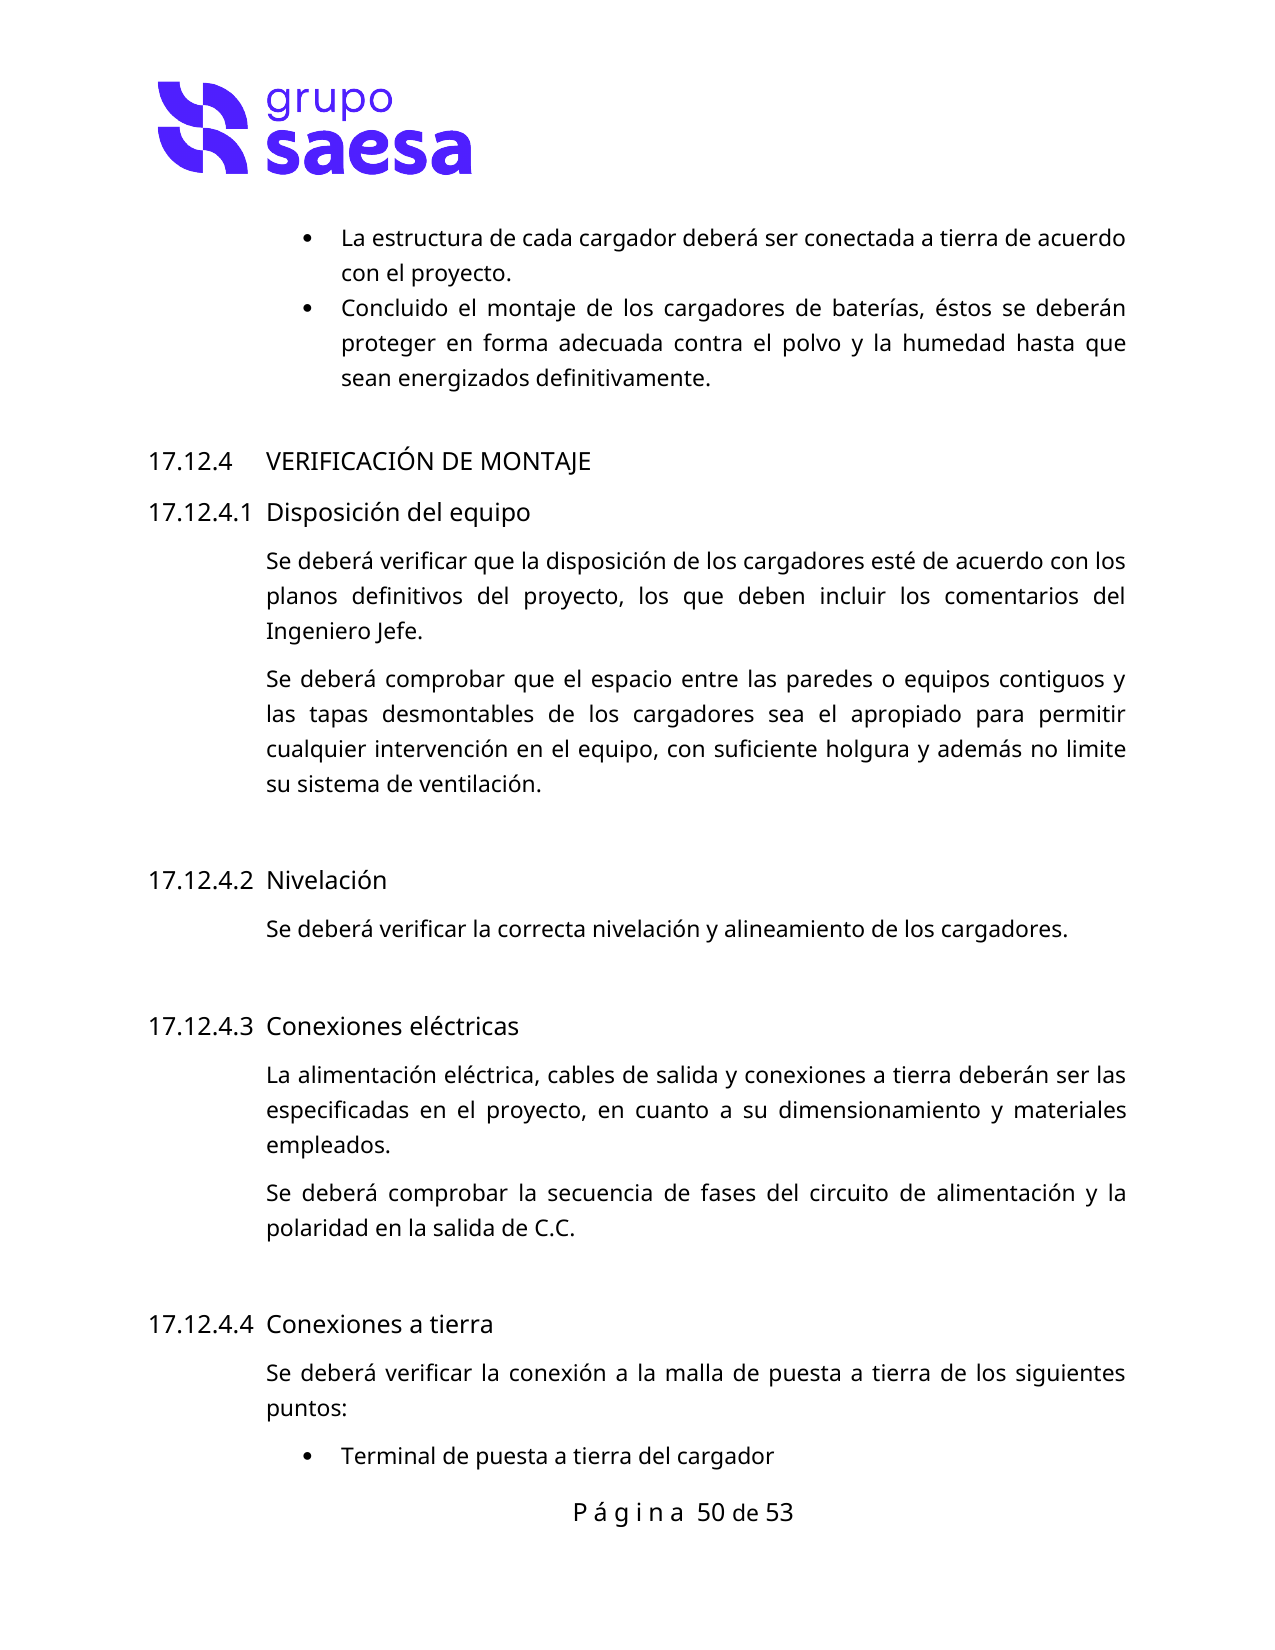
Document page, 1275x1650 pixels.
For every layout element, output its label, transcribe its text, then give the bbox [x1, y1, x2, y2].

subtitle Disposición del equipo [148, 494, 1127, 529]
text La alimentación eléctrica, cables de salida y conexiones a tierra deberán ser las especificadas en el proyecto, en cuanto a su dimensionamiento y materiales empleados. [266, 1059, 1127, 1160]
subtitle Nivelación [148, 863, 1127, 897]
picture [147, 73, 481, 178]
text Se deberá verificar que la disposición de los cargadores esté de acuerdo con los planos definitivos del proyecto, los que deben incluir los comentarios del Ingeniero Jefe. [266, 545, 1127, 646]
list Concluido el montaje de los cargadores de baterías, éstos se deberán proteger en forma adecuada contra el polvo y la humedad hasta que sean energizados definitivamente. [303, 291, 1127, 393]
list La estructura de cada cargador deberá ser conectada a tierra de acuerdo con el proyecto. [303, 221, 1127, 288]
subtitle VERIFICACIÓN DE MONTAJE [148, 444, 1127, 478]
list Terminal de puesta a tierra del cargador [303, 1439, 1127, 1471]
text Se deberá comprobar la secuencia de fases del circuito de alimentación y la polaridad en la salida de C.C. [266, 1176, 1127, 1243]
subtitle Conexiones a tierra [148, 1306, 1127, 1341]
text Se deberá verificar la conexión a la malla de puesta a tierra de los siguientes puntos: [266, 1357, 1127, 1423]
text Se deberá verificar la correcta nivelación y alineamiento de los cargadores. [266, 913, 1127, 944]
text Se deberá comprobar que el espacio entre las paredes o equipos contiguos y las tapas desmontables de los cargadores sea el apropiado para permitir cualquier intervención en el equipo, con suficiente holgura y además no limite su sistema de ventilación. [266, 663, 1127, 799]
subtitle Conexiones eléctricas [148, 1008, 1127, 1042]
